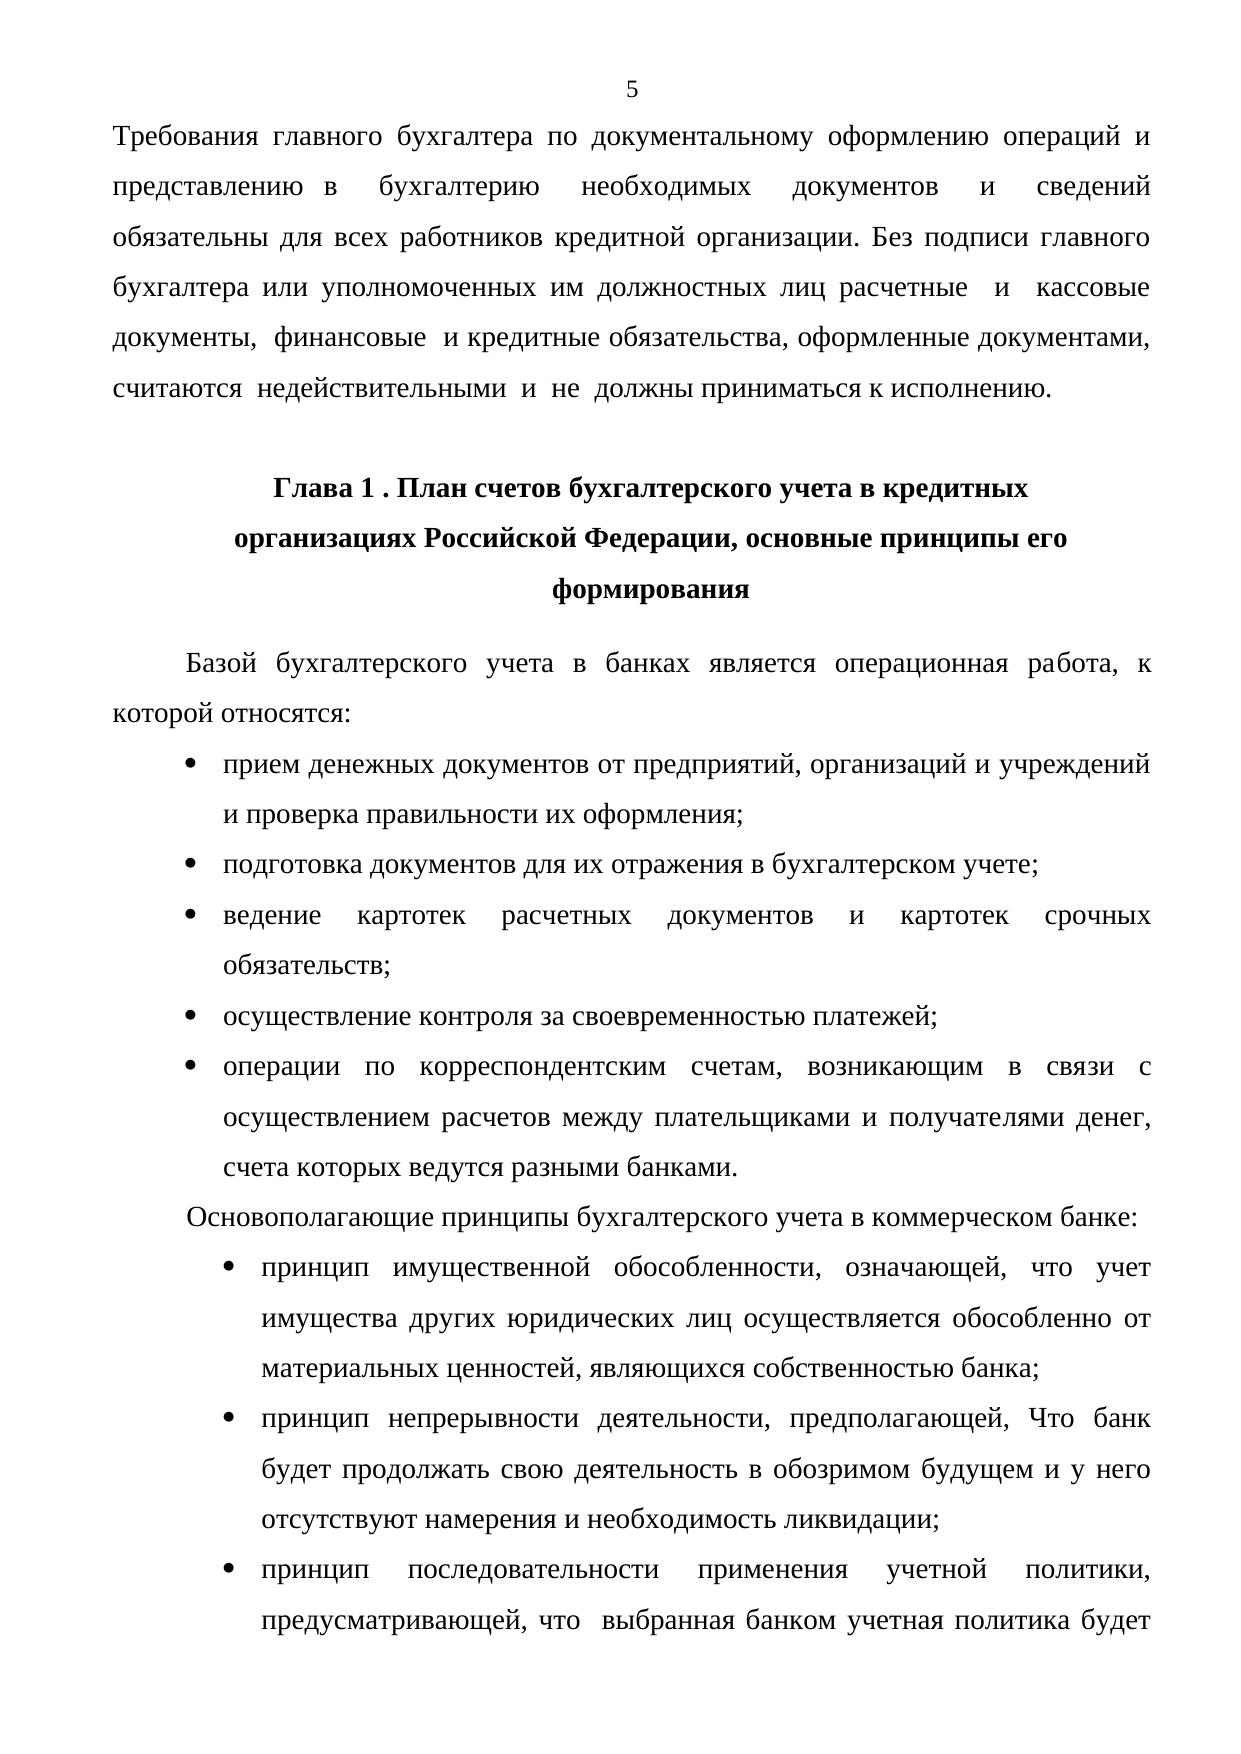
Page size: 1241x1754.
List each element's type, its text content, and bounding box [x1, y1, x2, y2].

text Глава 1 . План счетов бухгалтерского учета в кредитных [150, 470, 1152, 504]
list подготовка документов для их отражения в бухгалтерском учете; [185, 847, 1152, 880]
list операции по корреспондентским счетам, возникающим в связи с осуществлением расчетов между плательщиками и получателями денег, счета которых ведутся разными банками. [185, 1048, 1152, 1182]
list принцип имущественной обособленности, означающей, что учет имущества других юридических лиц осуществляется обособленно от материальных ценностей, являющихся собственностью банка; [224, 1249, 1152, 1384]
list осуществление контроля за своевременностью платежей; [185, 998, 1152, 1031]
text Базой бухгалтерского учета в банках является операционная работа, к которой относятся: [112, 645, 1152, 729]
list ведение картотек расчетных документов и картотек срочных обязательств; [185, 897, 1152, 981]
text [112, 118, 1152, 403]
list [224, 1552, 1152, 1636]
list принцип непрерывности деятельности, предполагающей, Что банк будет продолжать свою деятельность в обозримом будущем и у него отсутствуют намерения и необходимость ликвидации; [224, 1401, 1152, 1535]
text Основополагающие принципы бухгалтерского учета в коммерческом банке: [112, 1199, 1152, 1233]
text организациях Российской Федерации, основные принципы его формирования [150, 521, 1152, 604]
list прием денежных документов от предприятий, организаций и учреждений и проверка правильности их оформления; [185, 746, 1152, 830]
